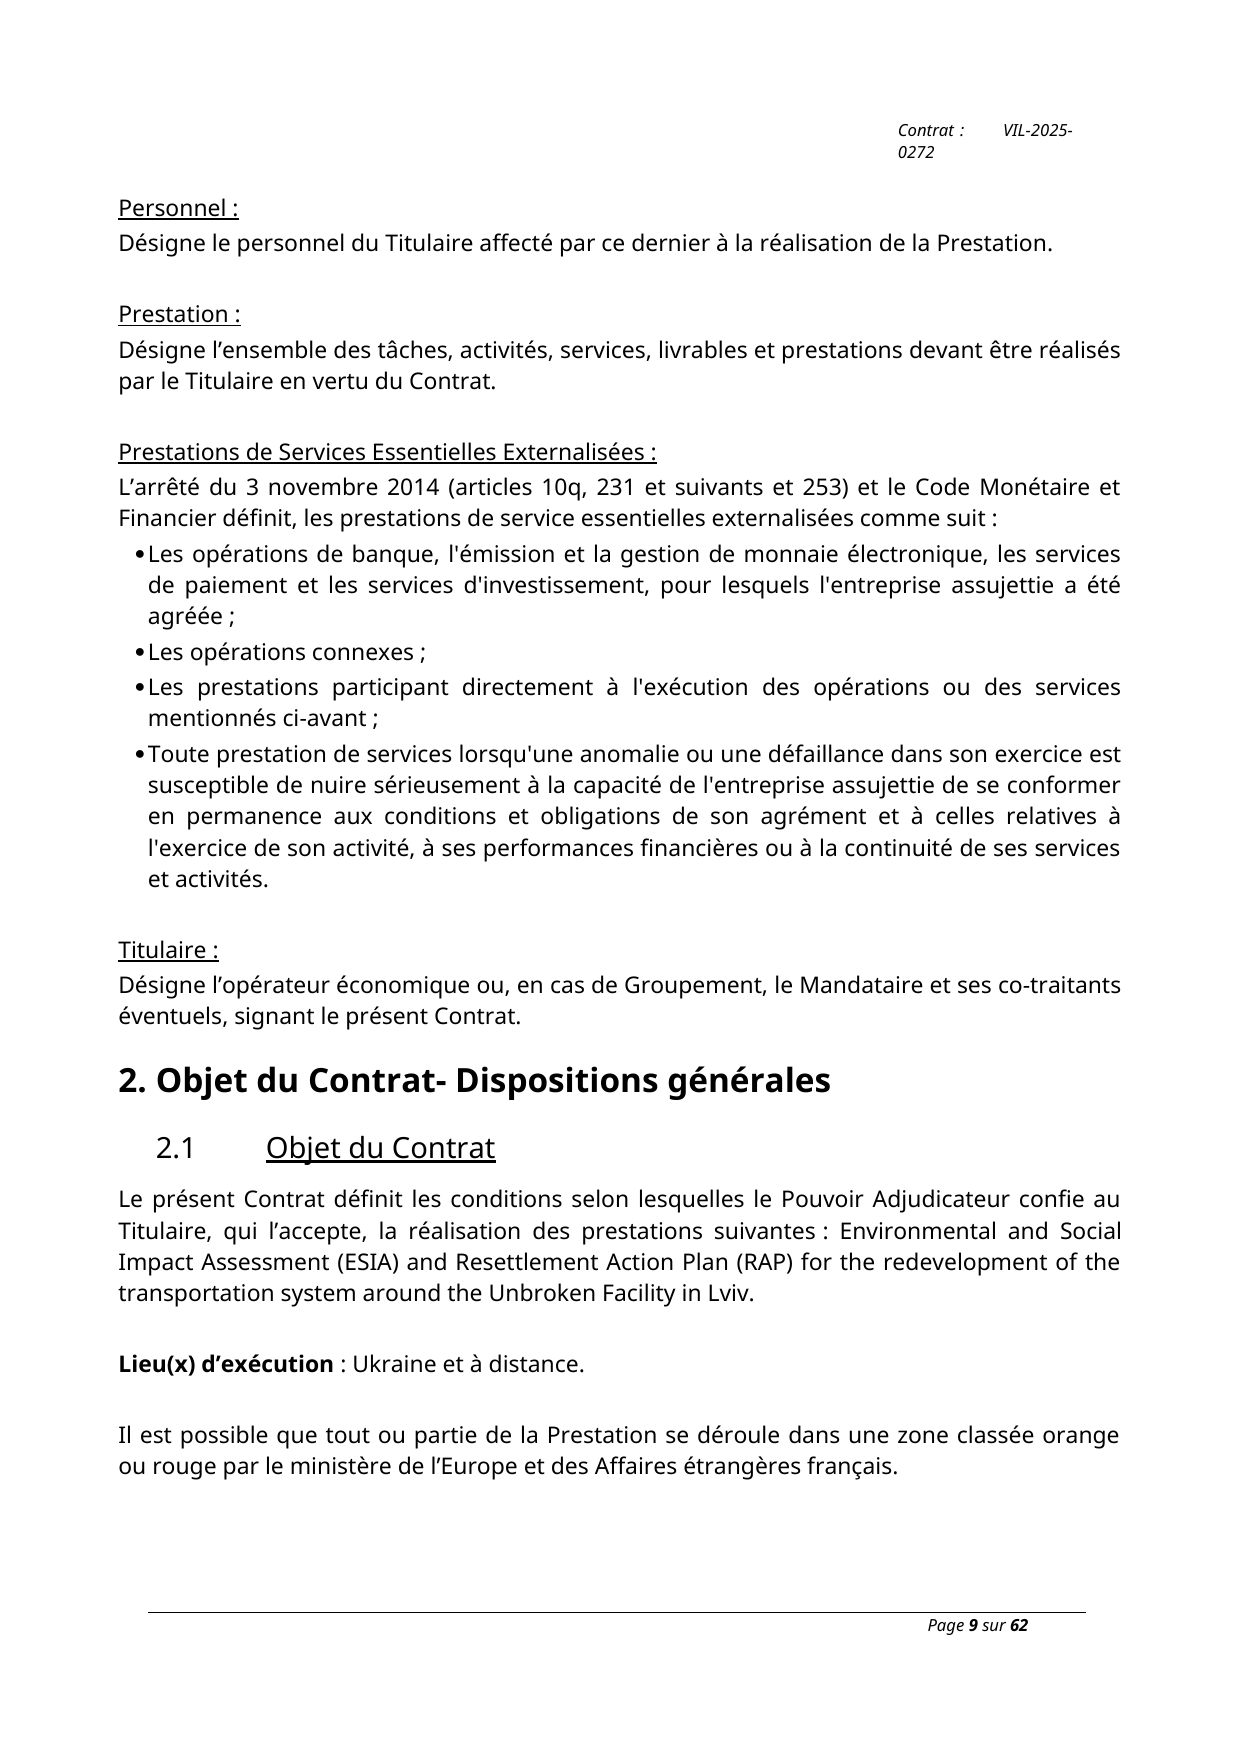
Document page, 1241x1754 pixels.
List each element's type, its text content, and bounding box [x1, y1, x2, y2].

text Objet du Contrat- Dispositions générales [118, 1057, 1122, 1102]
list Toute prestation de services lorsqu'une anomalie ou une défaillance dans son exercice est susceptible de nuire sérieusement à la capacité de l'entreprise assujettie de se conformer en permanence aux conditions et obligations de son agrément et à celles relatives à l'exercice de son activité, à ses performances financières ou à la continuité de ses services et activités. [136, 738, 1122, 894]
list Les opérations connexes ; [136, 636, 1122, 667]
text Il est possible que tout ou partie de la Prestation se déroule dans une zone classée orange ou rouge par le ministère de l’Europe et des Affaires étrangères français. [118, 1419, 1122, 1481]
text Désigne le personnel du Titulaire affecté par ce dernier à la réalisation de la Prestation. [118, 227, 1122, 259]
text Désigne l’ensemble des tâches, activités, services, livrables et prestations devant être réalisés par le Titulaire en vertu du Contrat. [118, 334, 1122, 396]
list Les opérations de banque, l'émission et la gestion de monnaie électronique, les services de paiement et les services d'investissement, pour lesquels l'entreprise assujettie a été agréée ; [136, 538, 1122, 632]
text L’arrêté du 3 novembre 2014 (articles 10q, 231 et suivants et 253) et le Code Monétaire et Financier définit, les prestations de service essentielles externalisées comme suit : [118, 471, 1122, 534]
text Objet du Contrat [156, 1127, 1122, 1167]
text Lieu(x) d’exécution : Ukraine et à distance. [118, 1348, 1122, 1379]
text Désigne l’opérateur économique ou, en cas de Groupement, le Mandataire et ses co-traitants éventuels, signant le présent Contrat. [118, 969, 1122, 1032]
text Titulaire : [118, 934, 1122, 965]
list Les prestations participant directement à l'exécution des opérations ou des services mentionnés ci-avant ; [136, 671, 1122, 734]
text Prestations de Services Essentielles Externalisées : [118, 436, 1122, 467]
text Le présent Contrat définit les conditions selon lesquelles le Pouvoir Adjudicateur confie au Titulaire, qui l’accepte, la réalisation des prestations suivantes : Environmental and Social Impact Assessment (ESIA) and Resettlement Action Plan (RAP) for the redevelopment of the transportation system around the Unbroken Facility in Lviv. [118, 1183, 1122, 1308]
text Prestation : [118, 298, 1122, 329]
text Personnel : [118, 192, 1122, 223]
